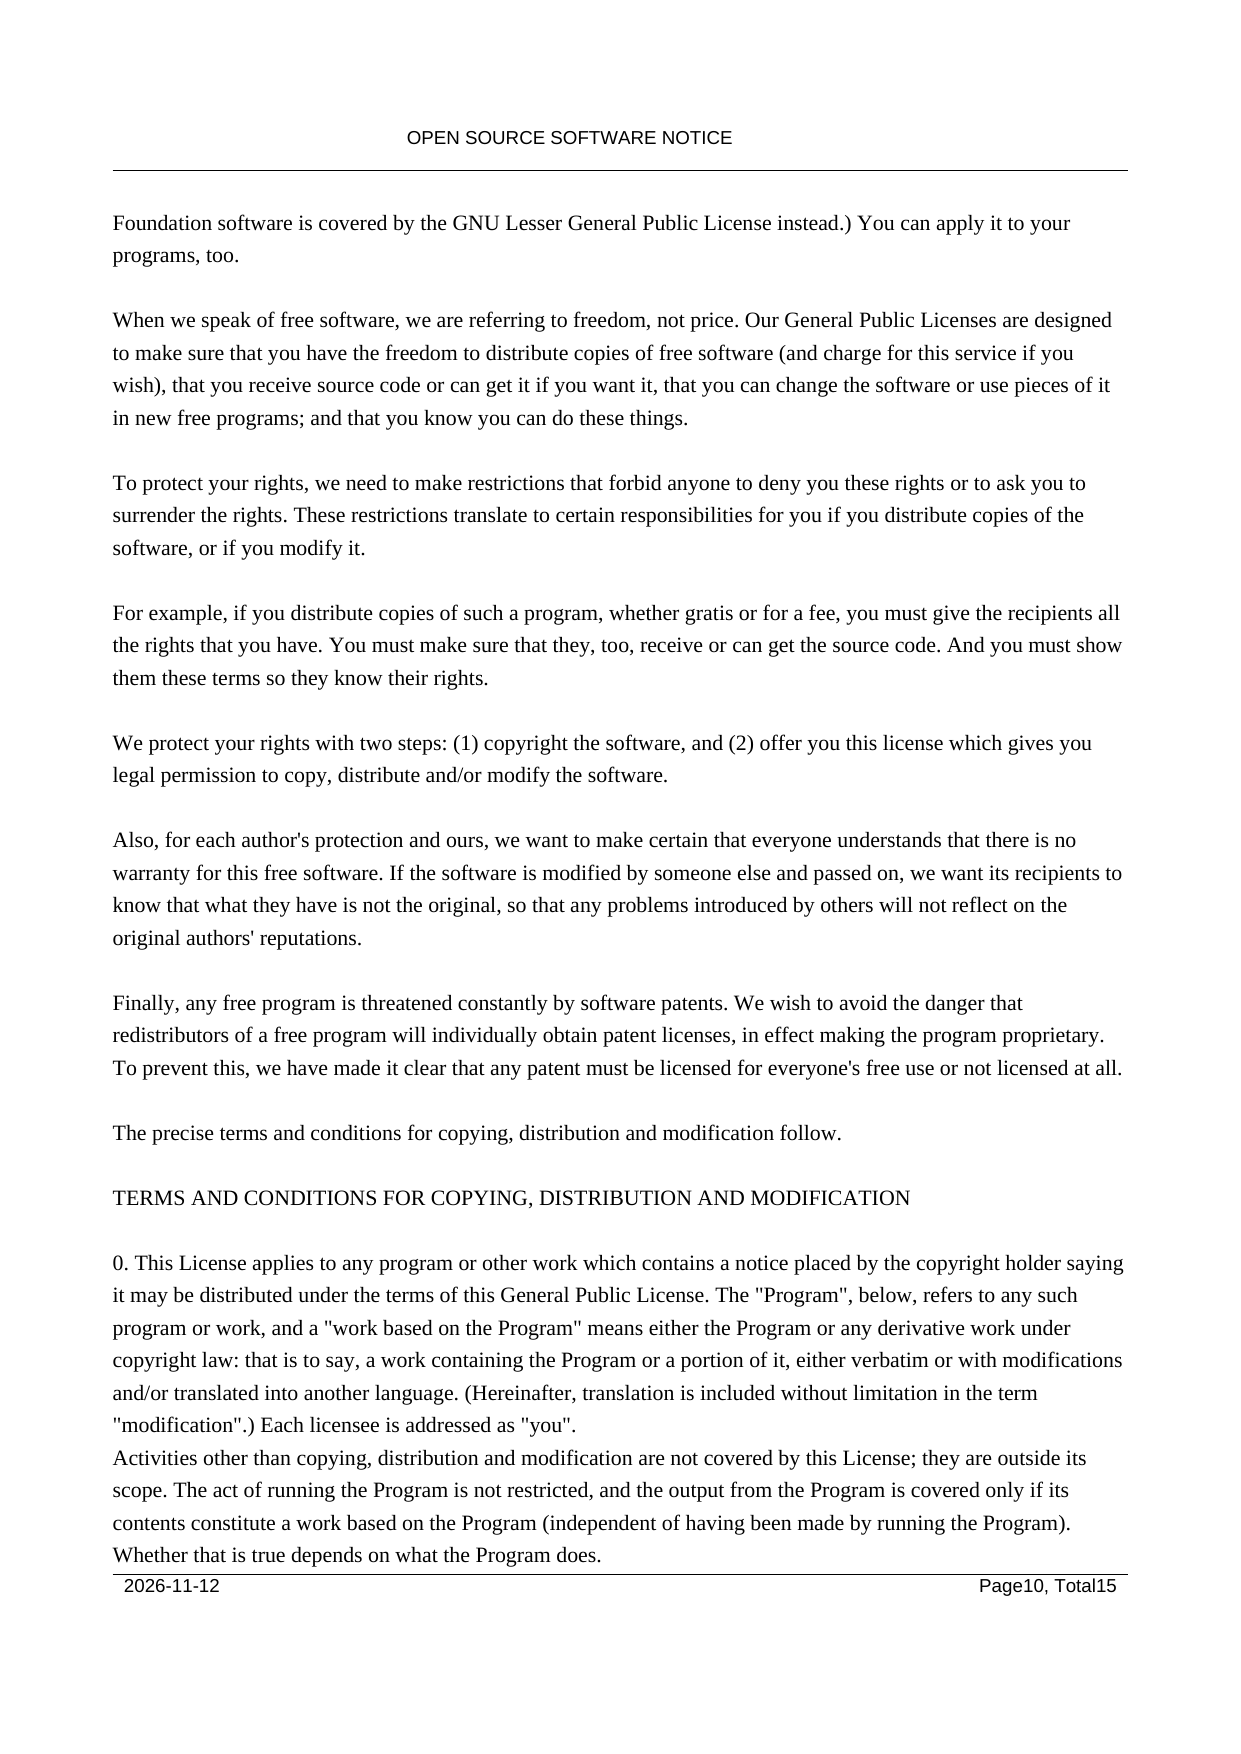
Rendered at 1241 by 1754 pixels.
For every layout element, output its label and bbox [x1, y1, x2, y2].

text [112, 206, 1128, 1571]
